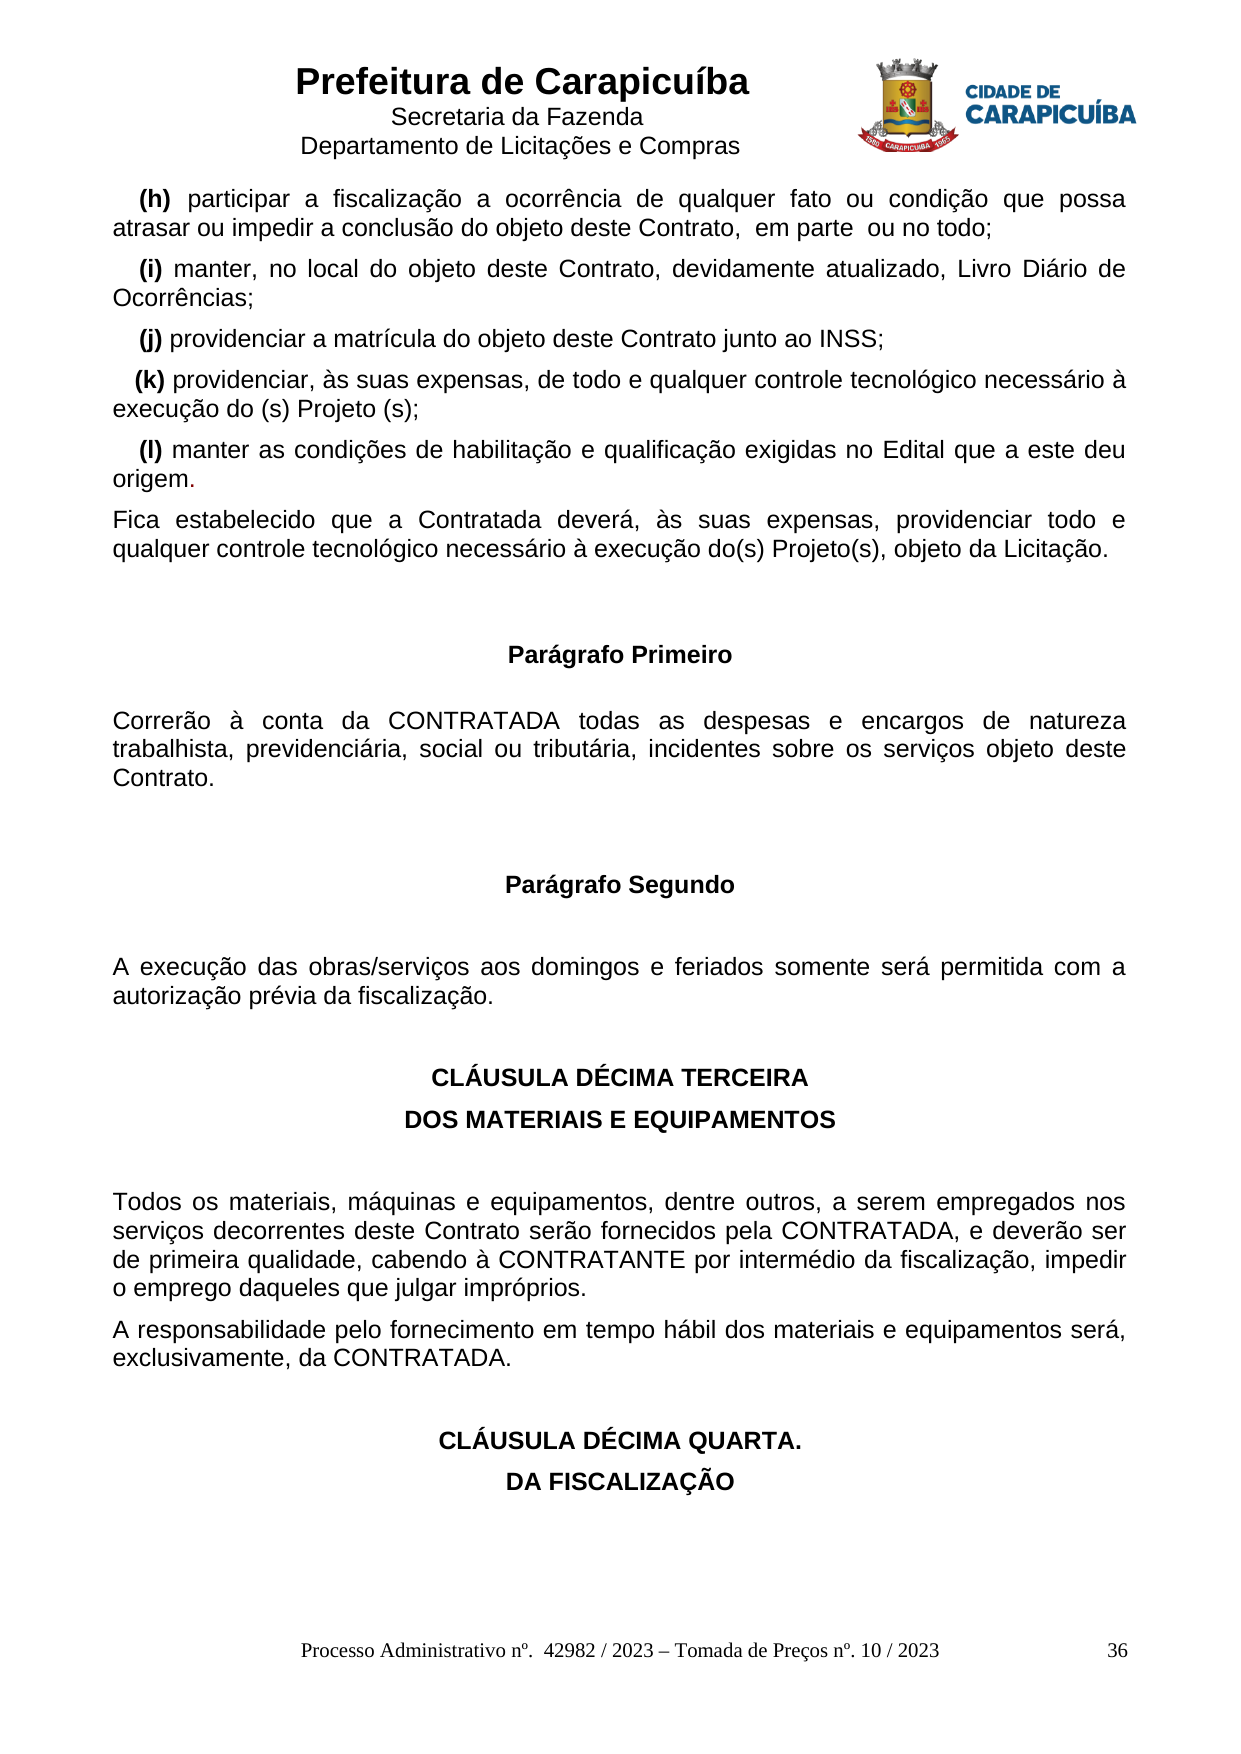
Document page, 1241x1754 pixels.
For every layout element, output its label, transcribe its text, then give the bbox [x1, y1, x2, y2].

subtitle Parágrafo Primeiro [112, 640, 1128, 669]
text (j) providenciar a matrícula do objeto deste Contrato junto ao INSS; [112, 324, 1128, 352]
text Correrão à conta da CONTRATADA todas as despesas e encargos de natureza trabalhista, previdenciária, social ou tributária, incidentes sobre os serviços objeto deste Contrato. [112, 706, 1128, 792]
picture [857, 57, 1139, 152]
text DA FISCALIZAÇÃO [112, 1467, 1128, 1496]
subtitle Parágrafo Segundo [112, 870, 1128, 898]
text (l) manter as condições de habilitação e qualificação exigidas no Edital que a este deu origem. [112, 435, 1128, 492]
text A responsabilidade pelo fornecimento em tempo hábil dos materiais e equipamentos será, exclusivamente, da CONTRATADA. [112, 1315, 1128, 1372]
text (k) providenciar, às suas expensas, de todo e qualquer controle tecnológico necessário à execução do (s) Projeto (s); [112, 365, 1128, 422]
text DOS MATERIAIS E EQUIPAMENTOS [112, 1105, 1128, 1133]
text Todos os materiais, máquinas e equipamentos, dentre outros, a serem empregados nos serviços decorrentes deste Contrato serão fornecidos pela CONTRATADA, e deverão ser de primeira qualidade, cabendo à CONTRATANTE por intermédio da fiscalização, impedir o emprego daqueles que julgar impróprios. [112, 1187, 1128, 1302]
text CLÁUSULA DÉCIMA QUARTA. [112, 1426, 1128, 1455]
list participar a fiscalização a ocorrência de qualquer fato ou condição que possa atrasar ou impedir a conclusão do objeto deste Contrato, em parte ou no todo; [112, 184, 1128, 241]
text CLÁUSULA DÉCIMA TERCEIRA [112, 1063, 1128, 1092]
text A execução das obras/serviços aos domingos e feriados somente será permitida com a autorização prévia da fiscalização. [112, 952, 1128, 1010]
text (i) manter, no local do objeto deste Contrato, devidamente atualizado, Livro Diário de Ocorrências; [112, 254, 1128, 311]
text Fica estabelecido que a Contratada deverá, às suas expensas, providenciar todo e qualquer controle tecnológico necessário à execução do(s) Projeto(s), objeto da Licitação. [112, 505, 1128, 562]
